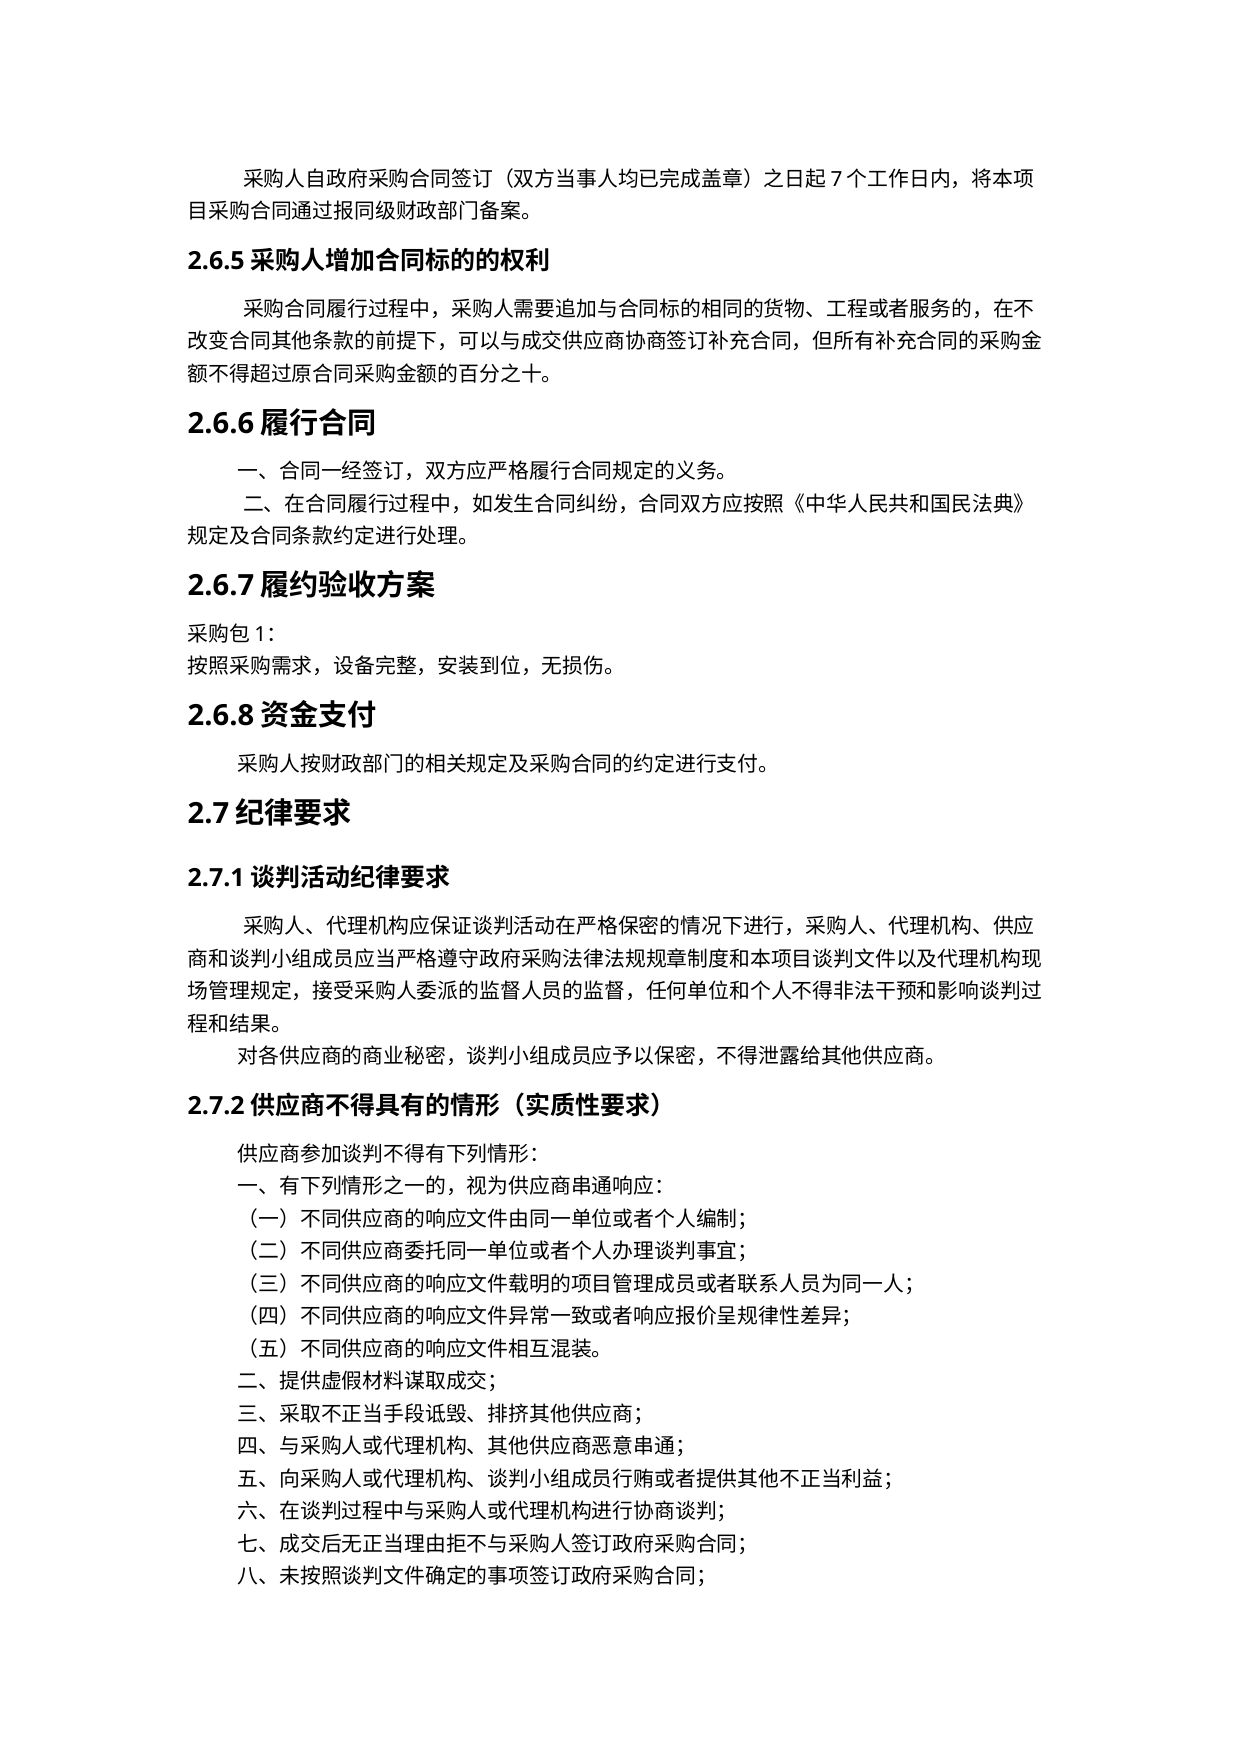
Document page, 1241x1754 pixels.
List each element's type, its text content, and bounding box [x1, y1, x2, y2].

text 三、采取不正当手段诋毁、排挤其他供应商； [187, 1397, 1053, 1429]
text （五）不同供应商的响应文件相互混装。 [187, 1332, 1053, 1364]
text 2.7.1谈判活动纪律要求 [187, 844, 1053, 909]
text 供应商参加谈判不得有下列情形： [187, 1137, 1053, 1169]
text 2.6.7履约验收方案 [187, 552, 1053, 617]
text 对各供应商的商业秘密，谈判小组成员应予以保密，不得泄露给其他供应商。 [187, 1039, 1053, 1072]
text 2.6.8资金支付 [187, 682, 1053, 747]
text 采购人、代理机构应保证谈判活动在严格保密的情况下进行，采购人、代理机构、供应商和谈判小组成员应当严格遵守政府采购法律法规规章制度和本项目谈判文件以及代理机构现场管理规定，接受采购人委派的监督人员的监督，任何单位和个人不得非法干预和影响谈判过程和结果。 [187, 909, 1053, 1039]
text 五、向采购人或代理机构、谈判小组成员行贿或者提供其他不正当利益； [187, 1462, 1053, 1494]
text 采购人按财政部门的相关规定及采购合同的约定进行支付。 [187, 747, 1053, 779]
text 采购合同履行过程中，采购人需要追加与合同标的相同的货物、工程或者服务的，在不改变合同其他条款的前提下，可以与成交供应商协商签订补充合同，但所有补充合同的采购金额不得超过原合同采购金额的百分之十。 [187, 292, 1053, 389]
text 七、成交后无正当理由拒不与采购人签订政府采购合同； [187, 1527, 1053, 1559]
text 采购人自政府采购合同签订（双方当事人均已完成盖章）之日起7个工作日内，将本项目采购合同通过报同级财政部门备案。 [187, 162, 1053, 227]
text （一）不同供应商的响应文件由同一单位或者个人编制； [187, 1202, 1053, 1234]
text 2.7纪律要求 [187, 779, 1053, 844]
text （四）不同供应商的响应文件异常一致或者响应报价呈规律性差异； [187, 1299, 1053, 1332]
text 采购包1： [187, 617, 1053, 649]
text 二、提供虚假材料谋取成交； [187, 1364, 1053, 1397]
text 一、有下列情形之一的，视为供应商串通响应： [187, 1169, 1053, 1202]
text 二、在合同履行过程中，如发生合同纠纷，合同双方应按照《中华人民共和国民法典》规定及合同条款约定进行处理。 [187, 487, 1053, 552]
text （三）不同供应商的响应文件载明的项目管理成员或者联系人员为同一人； [187, 1267, 1053, 1299]
text 按照采购需求，设备完整，安装到位，无损伤。 [187, 649, 1053, 682]
text 2.7.2供应商不得具有的情形（实质性要求） [187, 1072, 1053, 1137]
text （二）不同供应商委托同一单位或者个人办理谈判事宜； [187, 1234, 1053, 1267]
text 八、未按照谈判文件确定的事项签订政府采购合同； [187, 1559, 1053, 1592]
text 2.6.6履行合同 [187, 389, 1053, 454]
text 四、与采购人或代理机构、其他供应商恶意串通； [187, 1429, 1053, 1462]
text 一、合同一经签订，双方应严格履行合同规定的义务。 [187, 454, 1053, 487]
text 2.6.5采购人增加合同标的的权利 [187, 227, 1053, 292]
text 六、在谈判过程中与采购人或代理机构进行协商谈判； [187, 1494, 1053, 1527]
